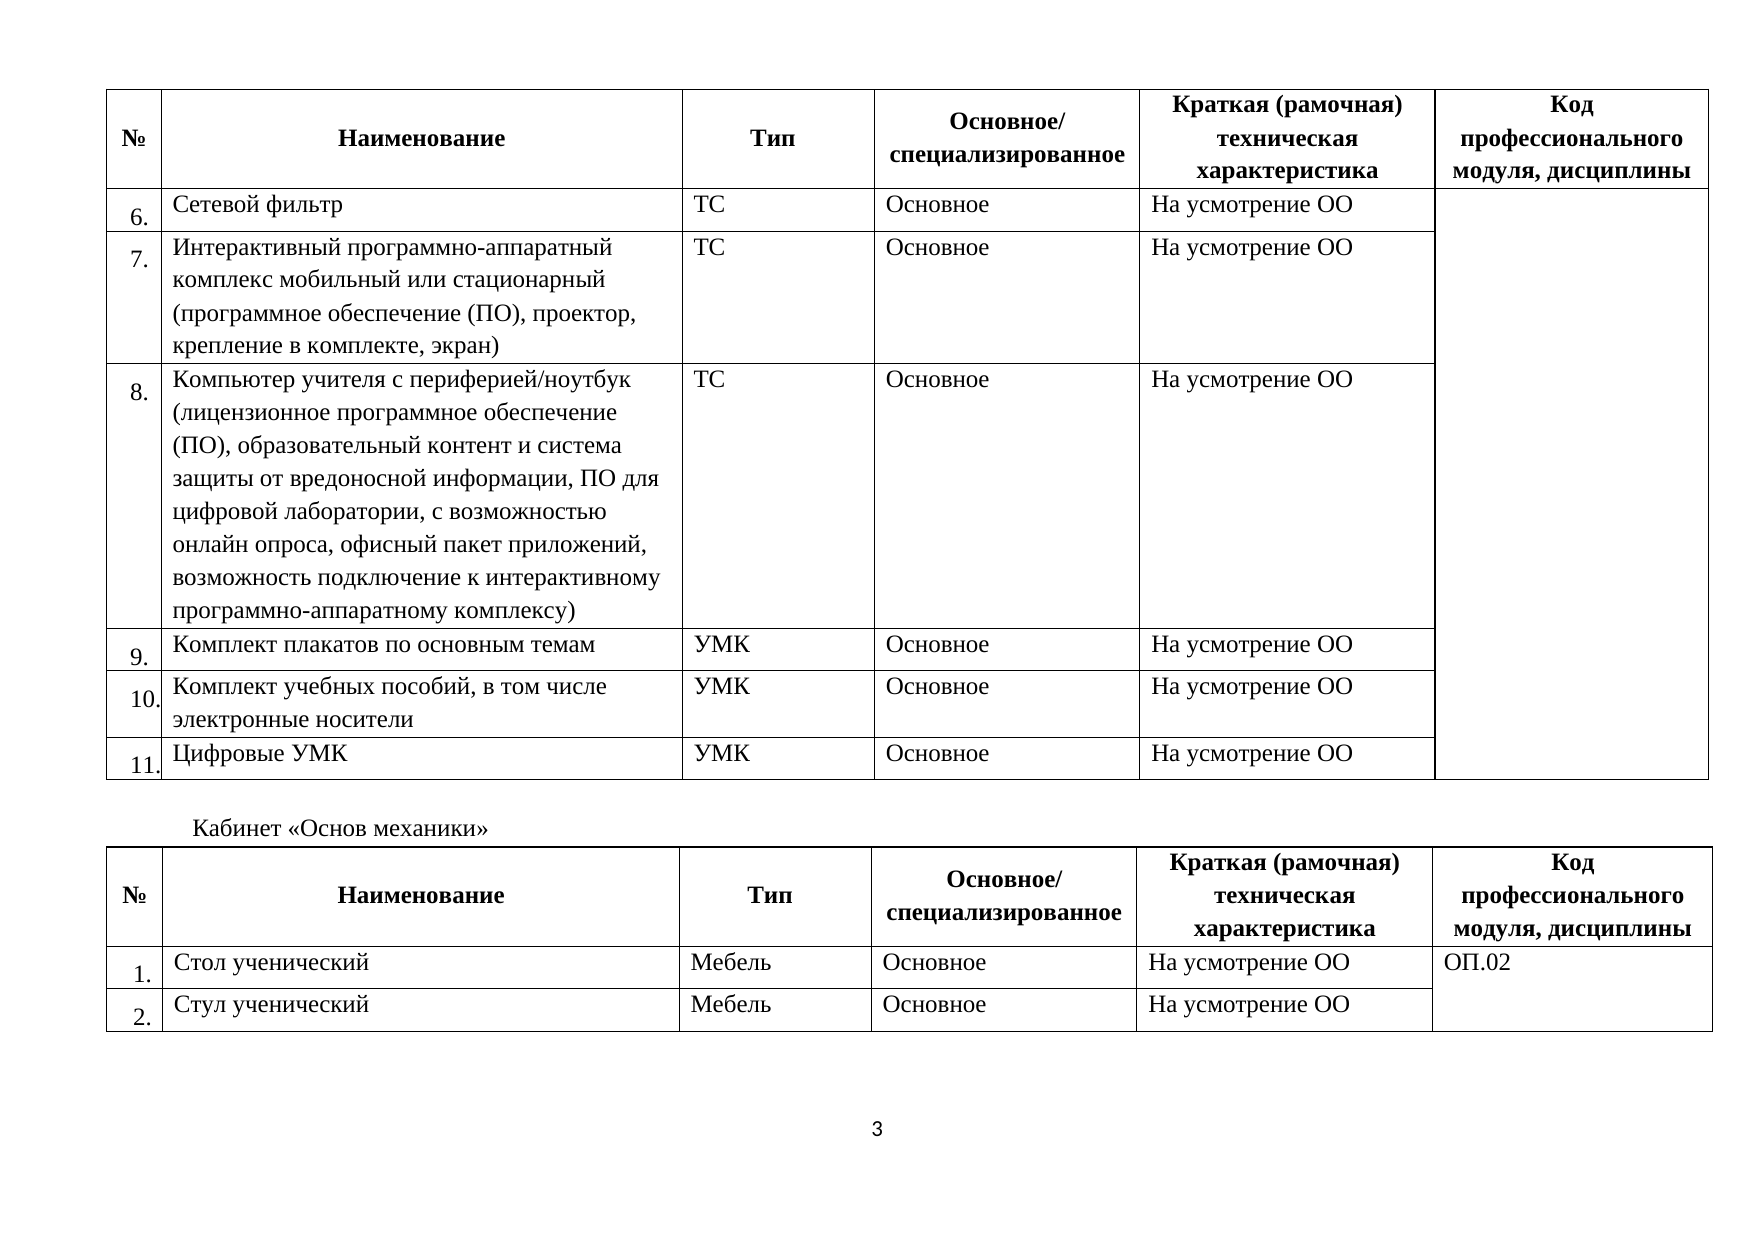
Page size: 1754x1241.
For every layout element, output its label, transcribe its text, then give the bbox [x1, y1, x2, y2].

table_cell Мебель [680, 947, 871, 988]
table_header Краткая (рамочная) техническая характеристика [1140, 90, 1434, 188]
table_header Наименование [163, 848, 679, 946]
table_cell Комплект учебных пособий, в том числе электронные носители [162, 671, 682, 737]
table_header № [107, 90, 161, 188]
table_cell Основное [875, 629, 1139, 670]
table_cell [107, 671, 161, 737]
table_cell [107, 232, 161, 363]
table_cell ТС [683, 189, 874, 231]
table_cell Комплект плакатов по основным темам [162, 629, 682, 670]
table_cell Основное [875, 232, 1139, 363]
table_cell УМК [683, 738, 874, 779]
table_cell Основное [875, 189, 1139, 231]
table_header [1433, 848, 1712, 946]
table_cell Основное [875, 738, 1139, 779]
table_cell На усмотрение ОО [1137, 947, 1432, 988]
table_cell УМК [683, 629, 874, 670]
table_cell На усмотрение ОО [1140, 232, 1434, 363]
text Кабинет «Основ механики» [118, 813, 1636, 842]
table_cell На усмотрение ОО [1140, 189, 1434, 231]
table_header Код профессионального модуля, дисциплины [1436, 90, 1708, 188]
table_cell На усмотрение ОО [1140, 671, 1434, 737]
table_cell Основное [875, 364, 1139, 628]
table_cell Интерактивный программно-аппаратный комплекс мобильный или стационарный (программное обеспечение (ПО), проектор, крепление в комплекте, экран) [162, 232, 682, 363]
table_header Тип [683, 90, 874, 188]
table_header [1137, 848, 1432, 946]
table_cell [107, 989, 162, 1031]
table_header Основное/ специализированное [872, 848, 1136, 946]
table_cell Основное [872, 989, 1136, 1031]
table_cell На усмотрение ОО [1140, 738, 1434, 779]
table_cell [107, 738, 161, 779]
table_cell На усмотрение ОО [1140, 629, 1434, 670]
table_cell На усмотрение ОО [1137, 989, 1432, 1031]
table_cell УМК [683, 671, 874, 737]
table_cell [107, 629, 161, 670]
table_cell ТС [683, 232, 874, 363]
table_cell ТС [683, 364, 874, 628]
table_cell Основное [872, 947, 1136, 988]
table_cell Цифровые УМК [162, 738, 682, 779]
table_header № [107, 848, 162, 946]
table_header Основное/ специализированное [875, 90, 1139, 188]
table_cell Компьютер учителя с периферией/ноутбук (лицензионное программное обеспечение (ПО), образовательный контент и система защиты от вредоносной информации, ПО для цифровой лаборатории, с возможностью онлайн опроса, офисный пакет приложений, возможность подключение к интерактивному программно-аппаратному комплексу) [162, 364, 682, 628]
table_header Тип [680, 848, 871, 946]
table_cell Сетевой фильтр [162, 189, 682, 231]
table_cell На усмотрение ОО [1140, 364, 1434, 628]
table_cell [107, 947, 162, 988]
table_cell [107, 189, 161, 231]
table_cell Мебель [680, 989, 871, 1031]
table_cell [107, 364, 161, 628]
table_cell ОП.02 [1433, 947, 1712, 1031]
table_cell Основное [875, 671, 1139, 737]
table_cell Стул ученический [163, 989, 679, 1031]
table_header Наименование [162, 90, 682, 188]
table_cell Стол ученический [163, 947, 679, 988]
